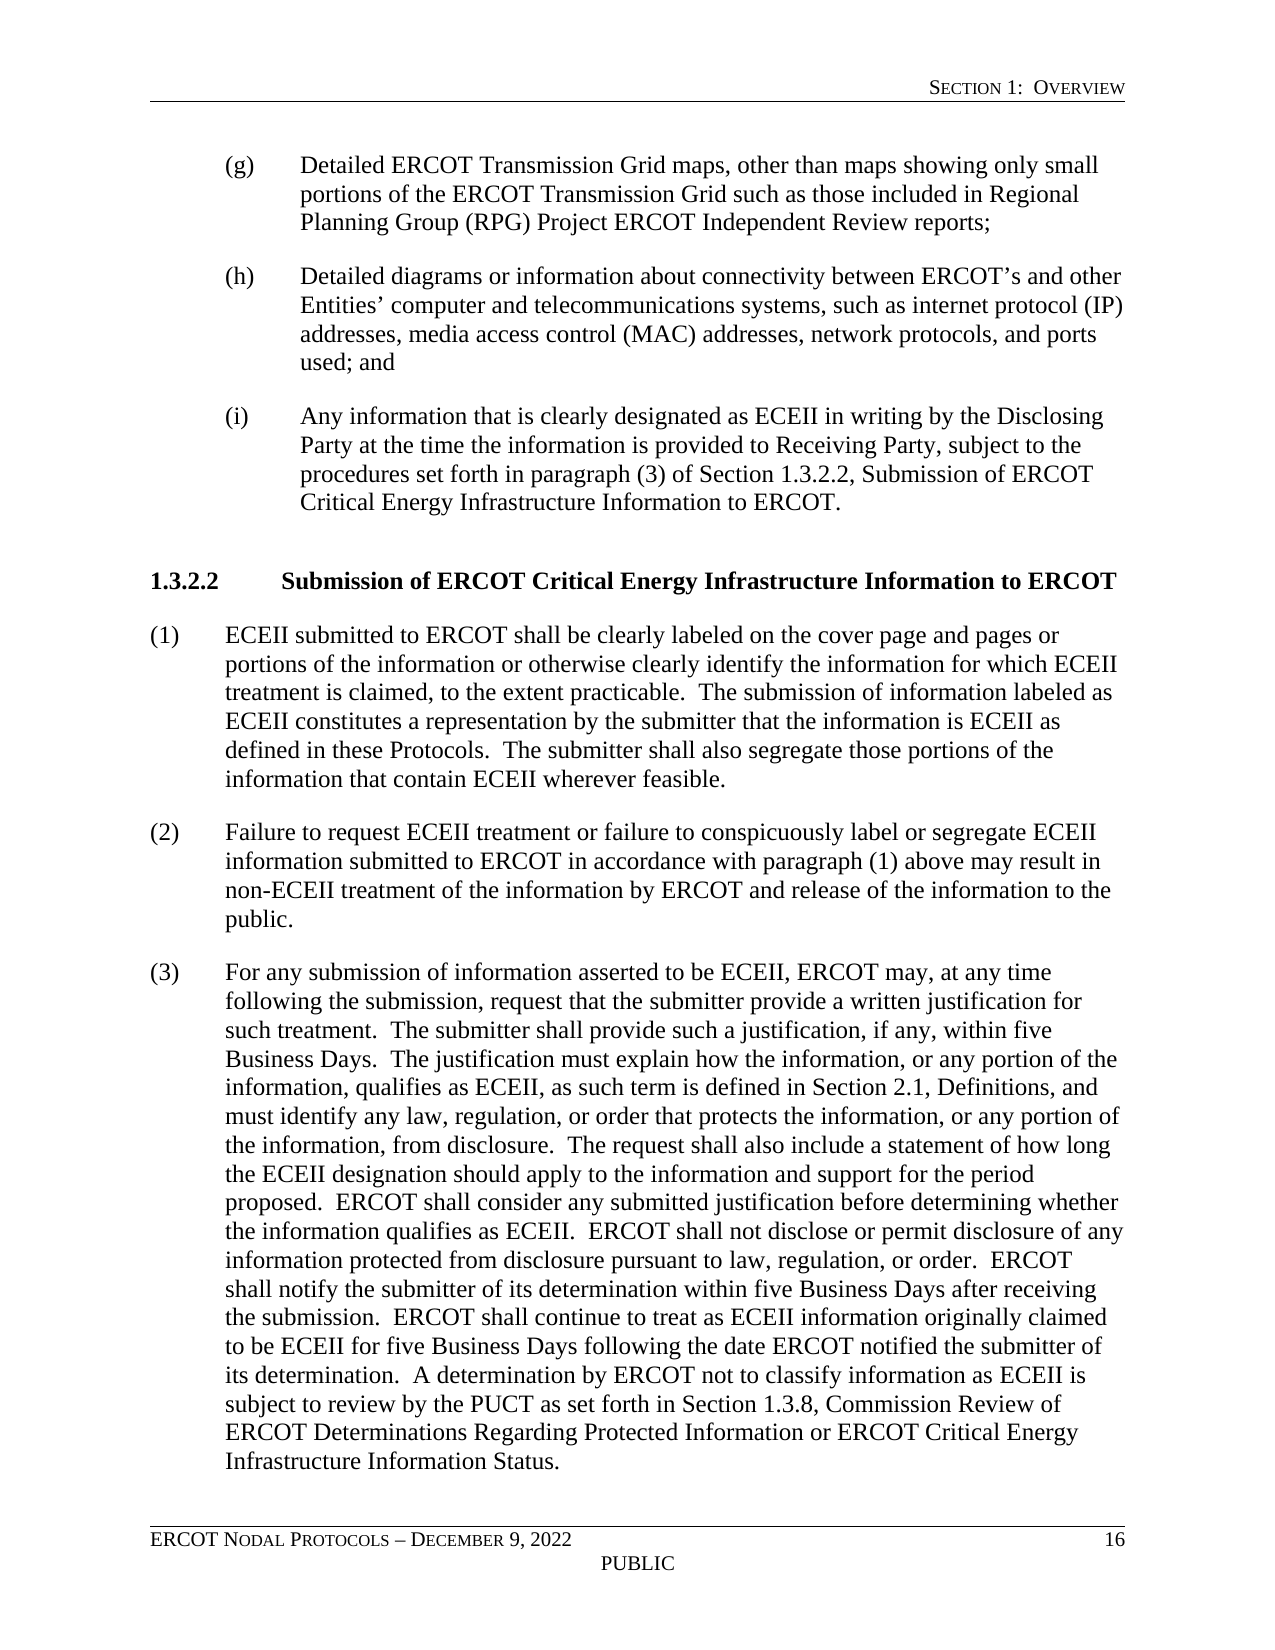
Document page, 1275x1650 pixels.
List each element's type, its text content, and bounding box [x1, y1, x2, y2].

text 1.3.2.2 Submission of ERCOT Critical Energy Infrastructure Information to ERCOT [150, 566, 1125, 595]
list (h) Detailed diagrams or information about connectivity between ERCOT’s and other Entities’ computer and telecommunications systems, such as internet protocol (IP) addresses, media access control (MAC) addresses, network protocols, and ports used; and [225, 261, 1125, 376]
text (2) Failure to request ECEII treatment or failure to conspicuously label or segregate ECEII information submitted to ERCOT in accordance with paragraph (1) above may result in non-ECEII treatment of the information by ERCOT and release of the information to the public. [150, 817, 1125, 932]
text (3) For any submission of information asserted to be ECEII, ERCOT may, at any time following the submission, request that the submitter provide a written justification for such treatment. The submitter shall provide such a justification, if any, within five Business Days. The justification must explain how the information, or any portion of the information, qualifies as ECEII, as such term is defined in Section 2.1, Definitions, and must identify any law, regulation, or order that protects the information, or any portion of the information, from disclosure. The request shall also include a statement of how long the ECEII designation should apply to the information and support for the period proposed. ERCOT shall consider any submitted justification before determining whether the information qualifies as ECEII. ERCOT shall not disclose or permit disclosure of any information protected from disclosure pursuant to law, regulation, or order. ERCOT shall notify the submitter of its determination within five Business Days after receiving the submission. ERCOT shall continue to treat as ECEII information originally claimed to be ECEII for five Business Days following the date ERCOT notified the submitter of its determination. A determination by ERCOT not to classify information as ECEII is subject to review by the PUCT as set forth in Section 1.3.8, Commission Review of ERCOT Determinations Regarding Protected Information or ERCOT Critical Energy Infrastructure Information Status. [150, 957, 1125, 1475]
list (i) Any information that is clearly designated as ECEII in writing by the Disclosing Party at the time the information is provided to Receiving Party, subject to the procedures set forth in paragraph (3) of Section 1.3.2.2, Submission of ERCOT Critical Energy Infrastructure Information to ERCOT. [225, 401, 1125, 516]
text (1) ECEII submitted to ERCOT shall be clearly labeled on the cover page and pages or portions of the information or otherwise clearly identify the information for which ECEII treatment is claimed, to the extent practicable. The submission of information labeled as ECEII constitutes a representation by the submitter that the information is ECEII as defined in these Protocols. The submitter shall also segregate those portions of the information that contain ECEII wherever feasible. [150, 620, 1125, 792]
list (g) Detailed ERCOT Transmission Grid maps, other than maps showing only small portions of the ERCOT Transmission Grid such as those included in Regional Planning Group (RPG) Project ERCOT Independent Review reports; [225, 150, 1125, 236]
